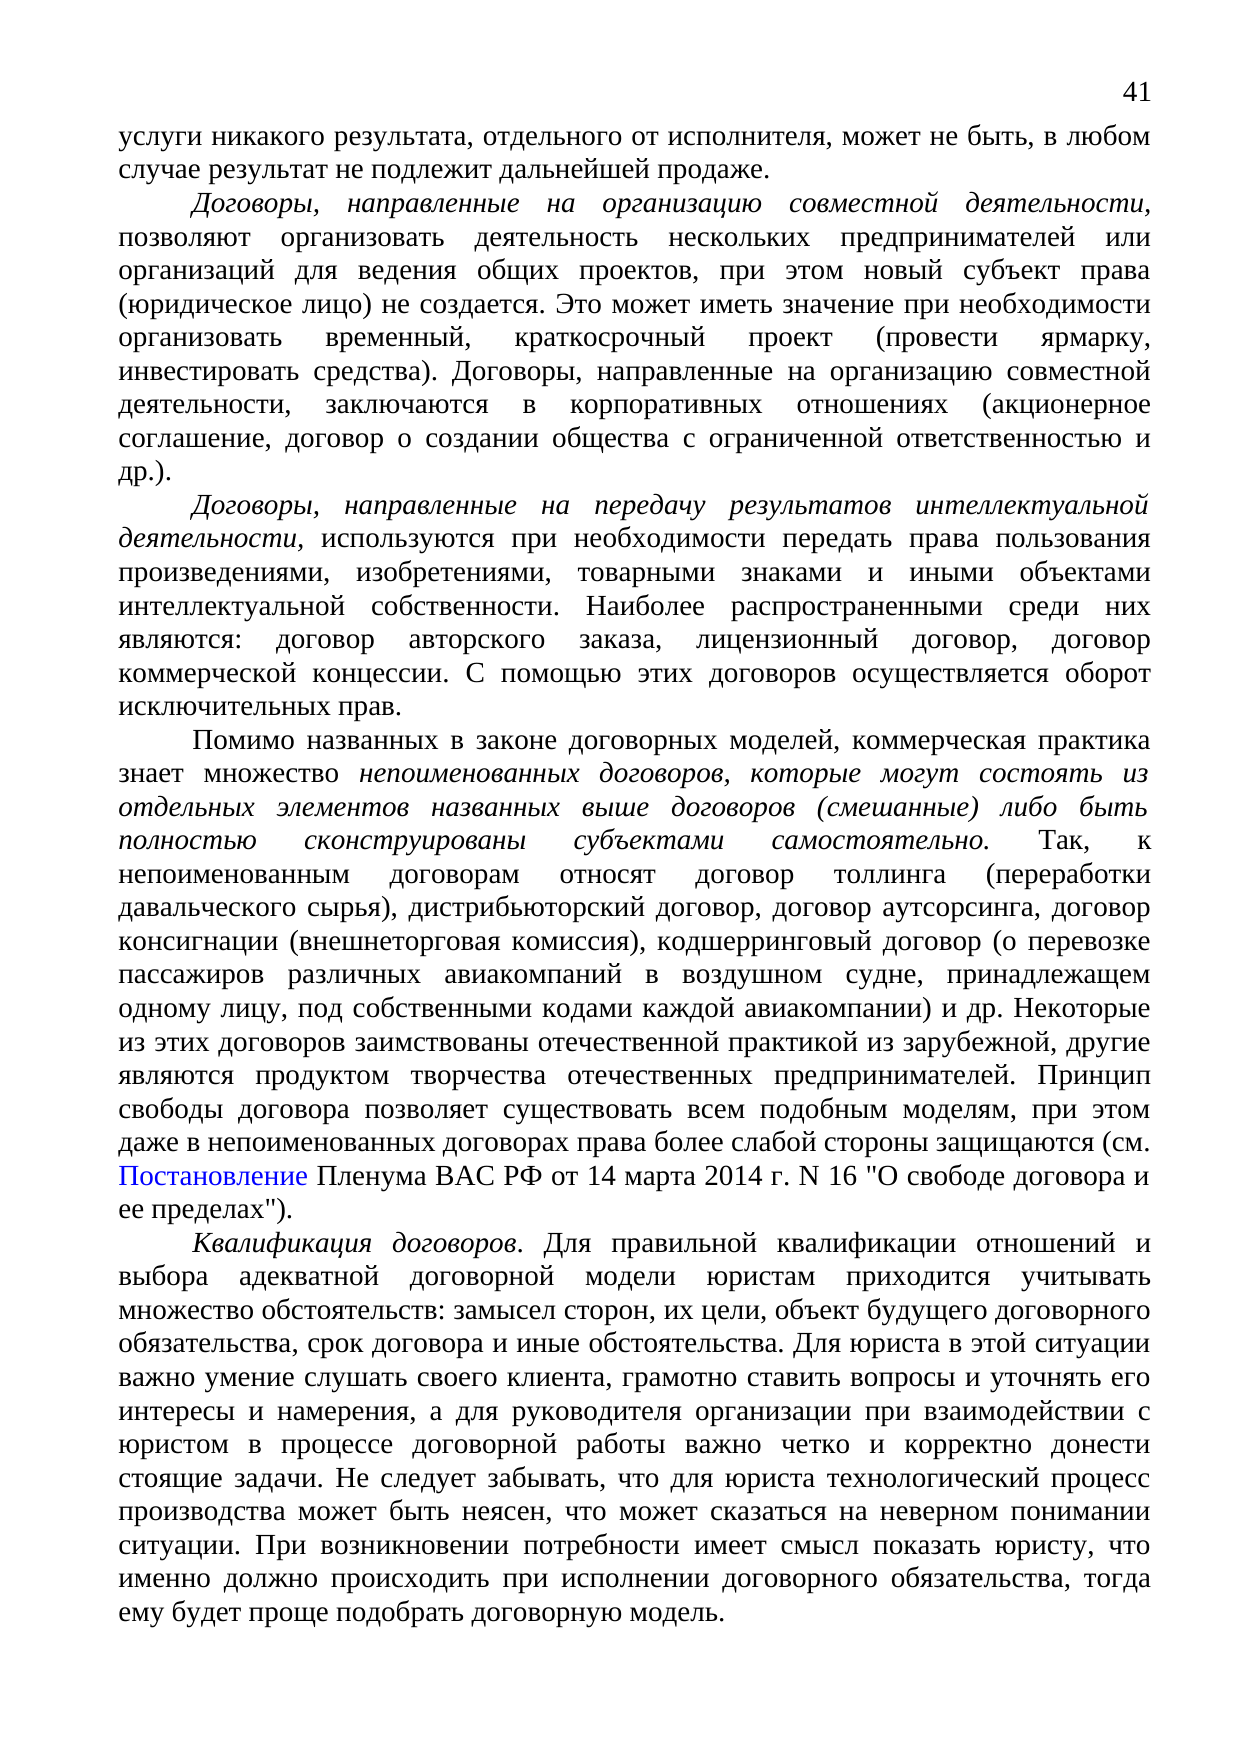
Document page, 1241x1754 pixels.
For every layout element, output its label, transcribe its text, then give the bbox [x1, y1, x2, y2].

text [118, 118, 1152, 185]
text Договоры, направленные на передачу результатов интеллектуальной деятельности, используются при необходимости передать права пользования произведениями, изобретениями, товарными знаками и иными объектами интеллектуальной собственности. Наиболее распространенными среди них являются: договор авторского заказа, лицензионный договор, договор коммерческой концессии. С помощью этих договоров осуществляется оборот исключительных прав. [118, 487, 1152, 722]
text Договоры, направленные на организацию совместной деятельности, позволяют организовать деятельность нескольких предпринимателей или организаций для ведения общих проектов, при этом новый субъект права (юридическое лицо) не создается. Это может иметь значение при необходимости организовать временный, краткосрочный проект (провести ярмарку, инвестировать средства). Договоры, направленные на организацию совместной деятельности, заключаются в корпоративных отношениях (акционерное соглашение, договор о создании общества с ограниченной ответственностью и др.). [118, 185, 1152, 487]
text Квалификация договоров. Для правильной квалификации отношений и выбора адекватной договорной модели юристам приходится учитывать множество обстоятельств: замысел сторон, их цели, объект будущего договорного обязательства, срок договора и иные обстоятельства. Для юриста в этой ситуации важно умение слушать своего клиента, грамотно ставить вопросы и уточнять его интересы и намерения, а для руководителя организации при взаимодействии с юристом в процессе договорной работы важно четко и корректно донести стоящие задачи. Не следует забывать, что для юриста технологический процесс производства может быть неясен, что может сказаться на неверном понимании ситуации. При возникновении потребности имеет смысл показать юристу, что именно должно происходить при исполнении договорного обязательства, тогда ему будет проще подобрать договорную модель. [118, 1225, 1152, 1627]
text Помимо названных в законе договорных моделей, коммерческая практика знает множество непоименованных договоров, которые могут состоять из отдельных элементов названных выше договоров (смешанные) либо быть полностью сконструированы субъектами самостоятельно. Так, к непоименованным договорам относят договор толлинга (переработки давальческого сырья), дистрибьюторский договор, договор аутсорсинга, договор консигнации (внешнеторговая комиссия), кодшерринговый договор (о перевозке пассажиров различных авиакомпаний в воздушном судне, принадлежащем одному лицу, под собственными кодами каждой авиакомпании) и др. Некоторые из этих договоров заимствованы отечественной практикой из зарубежной, другие являются продуктом творчества отечественных предпринимателей. Принцип свободы договора позволяет существовать всем подобным моделям, при этом даже в непоименованных договорах права более слабой стороны защищаются (см. Постановление Пленума ВАС РФ от 14 марта 2014 г. N 16 "О свободе договора и ее пределах"). [118, 722, 1152, 1225]
